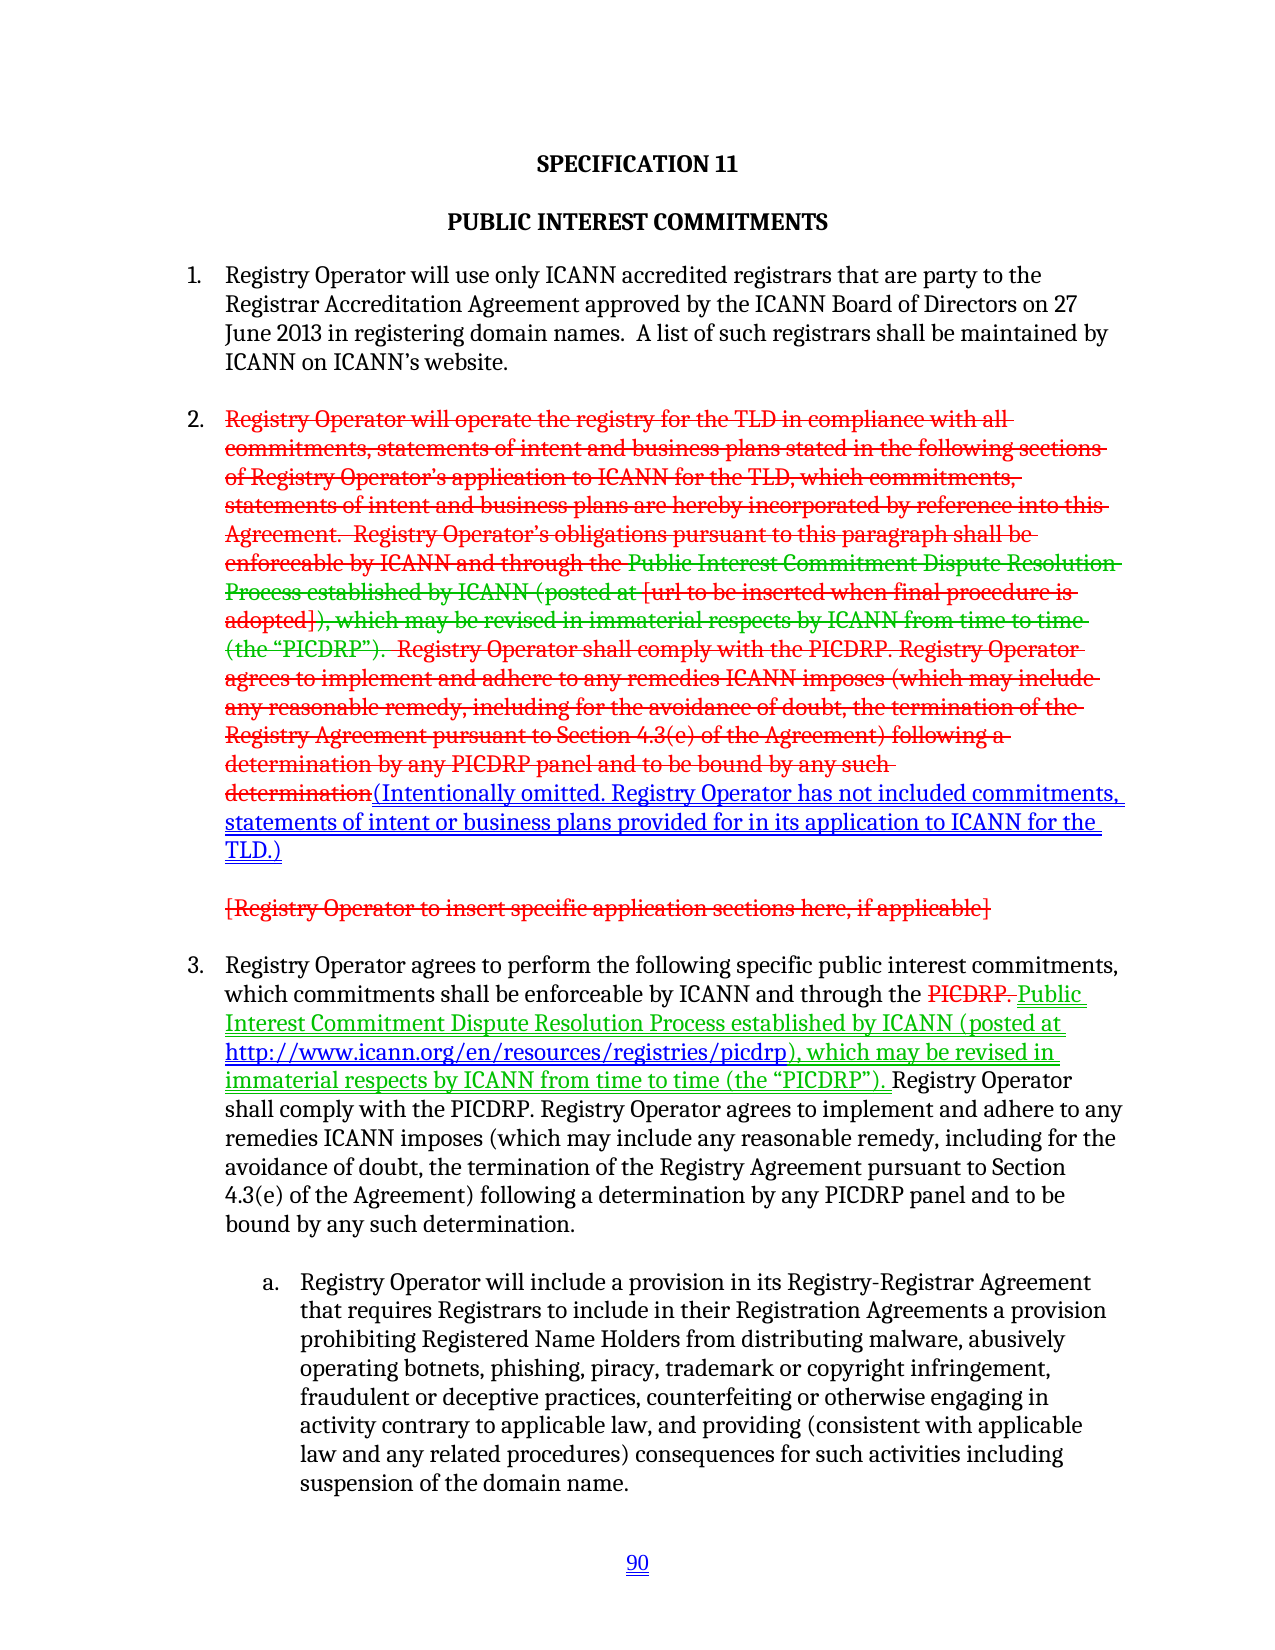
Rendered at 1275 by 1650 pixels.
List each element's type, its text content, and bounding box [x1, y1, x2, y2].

list [Registry Operator to insert specific application sections here, if applicable] [225, 894, 1125, 922]
list Registry Operator will operate the registry for the TLD in compliance with all commitments, statements of intent and business plans stated in the following sections of Registry Operator’s application to ICANN for the TLD, which commitments, statements of intent and business plans are hereby incorporated by reference into this Agreement. Registry Operator’s obligations pursuant to this paragraph shall be enforceable by ICANN and through the Public Interest Commitment Dispute Resolution Process established by ICANN (posted at [url to be inserted when final procedure is adopted]), which may be revised in immaterial respects by ICANN from time to time (the “PICDRP”). Registry Operator shall comply with the PICDRP. Registry Operator agrees to implement and adhere to any remedies ICANN imposes (which may include any reasonable remedy, including for the avoidance of doubt, the termination of the Registry Agreement pursuant to Section 4.3(e) of the Agreement) following a determination by any PICDRP panel and to be bound by any such determination(Intentionally omitted. Registry Operator has not included commitments, statements of intent or business plans provided for in its application to ICANN for the TLD.) [187, 405, 1125, 865]
text PUBLIC INTEREST COMMITMENTS [150, 150, 1125, 236]
list Registry Operator agrees to perform the following specific public interest commitments, which commitments shall be enforceable by ICANN and through the PICDRP. Public Interest Commitment Dispute Resolution Process established by ICANN (posted at http://www.icann.org/en/resources/registries/picdrp), which may be revised in immaterial respects by ICANN from time to time (the “PICDRP”). Registry Operator shall comply with the PICDRP. Registry Operator agrees to implement and adhere to any remedies ICANN imposes (which may include any reasonable remedy, including for the avoidance of doubt, the termination of the Registry Agreement pursuant to Section 4.3(e) of the Agreement) following a determination by any PICDRP panel and to be bound by any such determination. [187, 951, 1125, 1239]
list Registry Operator will include a provision in its Registry-Registrar Agreement that requires Registrars to include in their Registration Agreements a provision prohibiting Registered Name Holders from distributing malware, abusively operating botnets, phishing, piracy, trademark or copyright infringement, fraudulent or deceptive practices, counterfeiting or otherwise engaging in activity contrary to applicable law, and providing (consistent with applicable law and any related procedures) consequences for such activities including suspension of the domain name. [262, 1267, 1125, 1497]
list Registry Operator will use only ICANN accredited registrars that are party to the Registrar Accreditation Agreement approved by the ICANN Board of Directors on 27 June 2013 in registering domain names. A list of such registrars shall be maintained by ICANN on ICANN’s website. [187, 261, 1125, 376]
